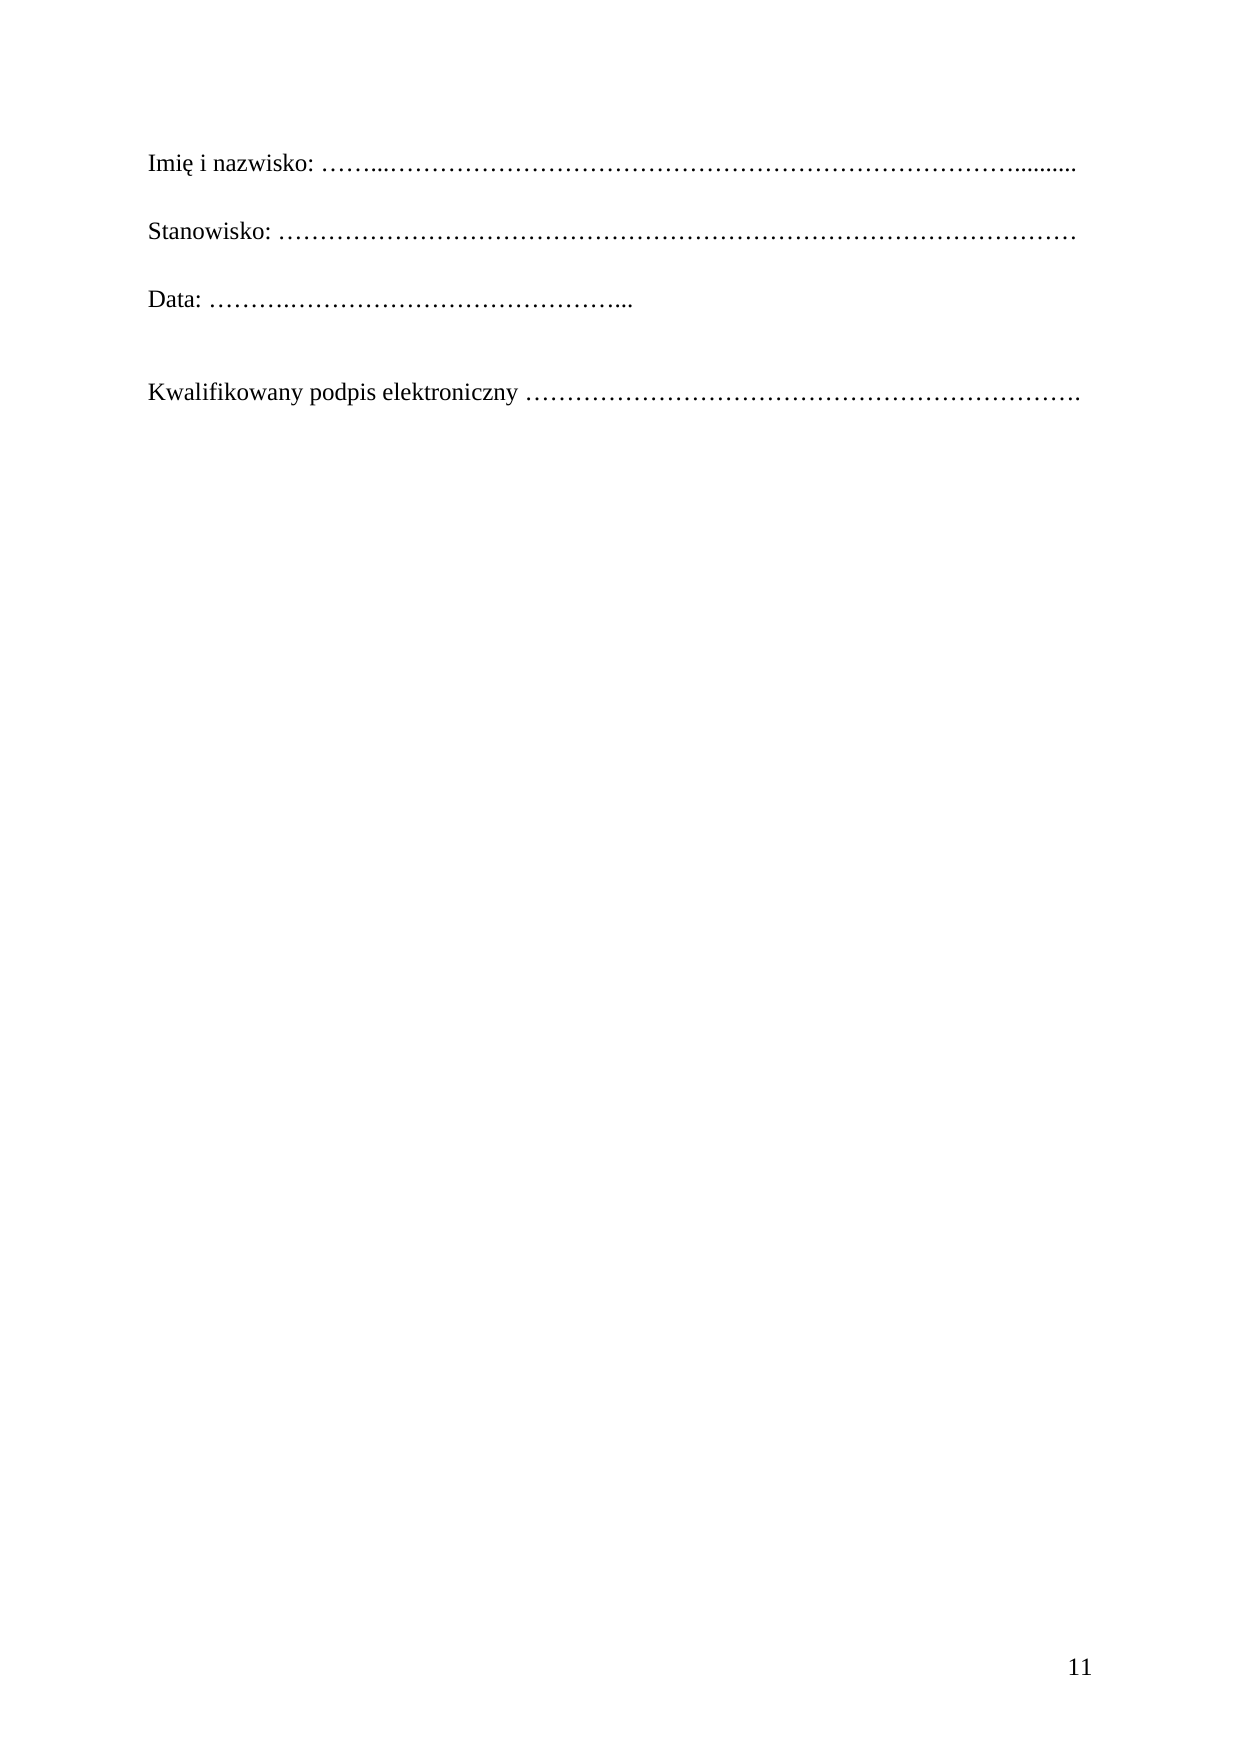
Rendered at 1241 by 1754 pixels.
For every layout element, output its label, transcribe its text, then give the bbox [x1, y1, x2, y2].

text Imię i nazwisko: ……...………………………………………………………………….......... [148, 148, 1093, 176]
text Kwalifikowany podpis elektroniczny …………………………………………………………. [148, 377, 1093, 406]
text Stanowisko: …………………………………………………………………………………… [148, 216, 1093, 244]
text Data: ……….…………………………………... [148, 284, 1093, 313]
